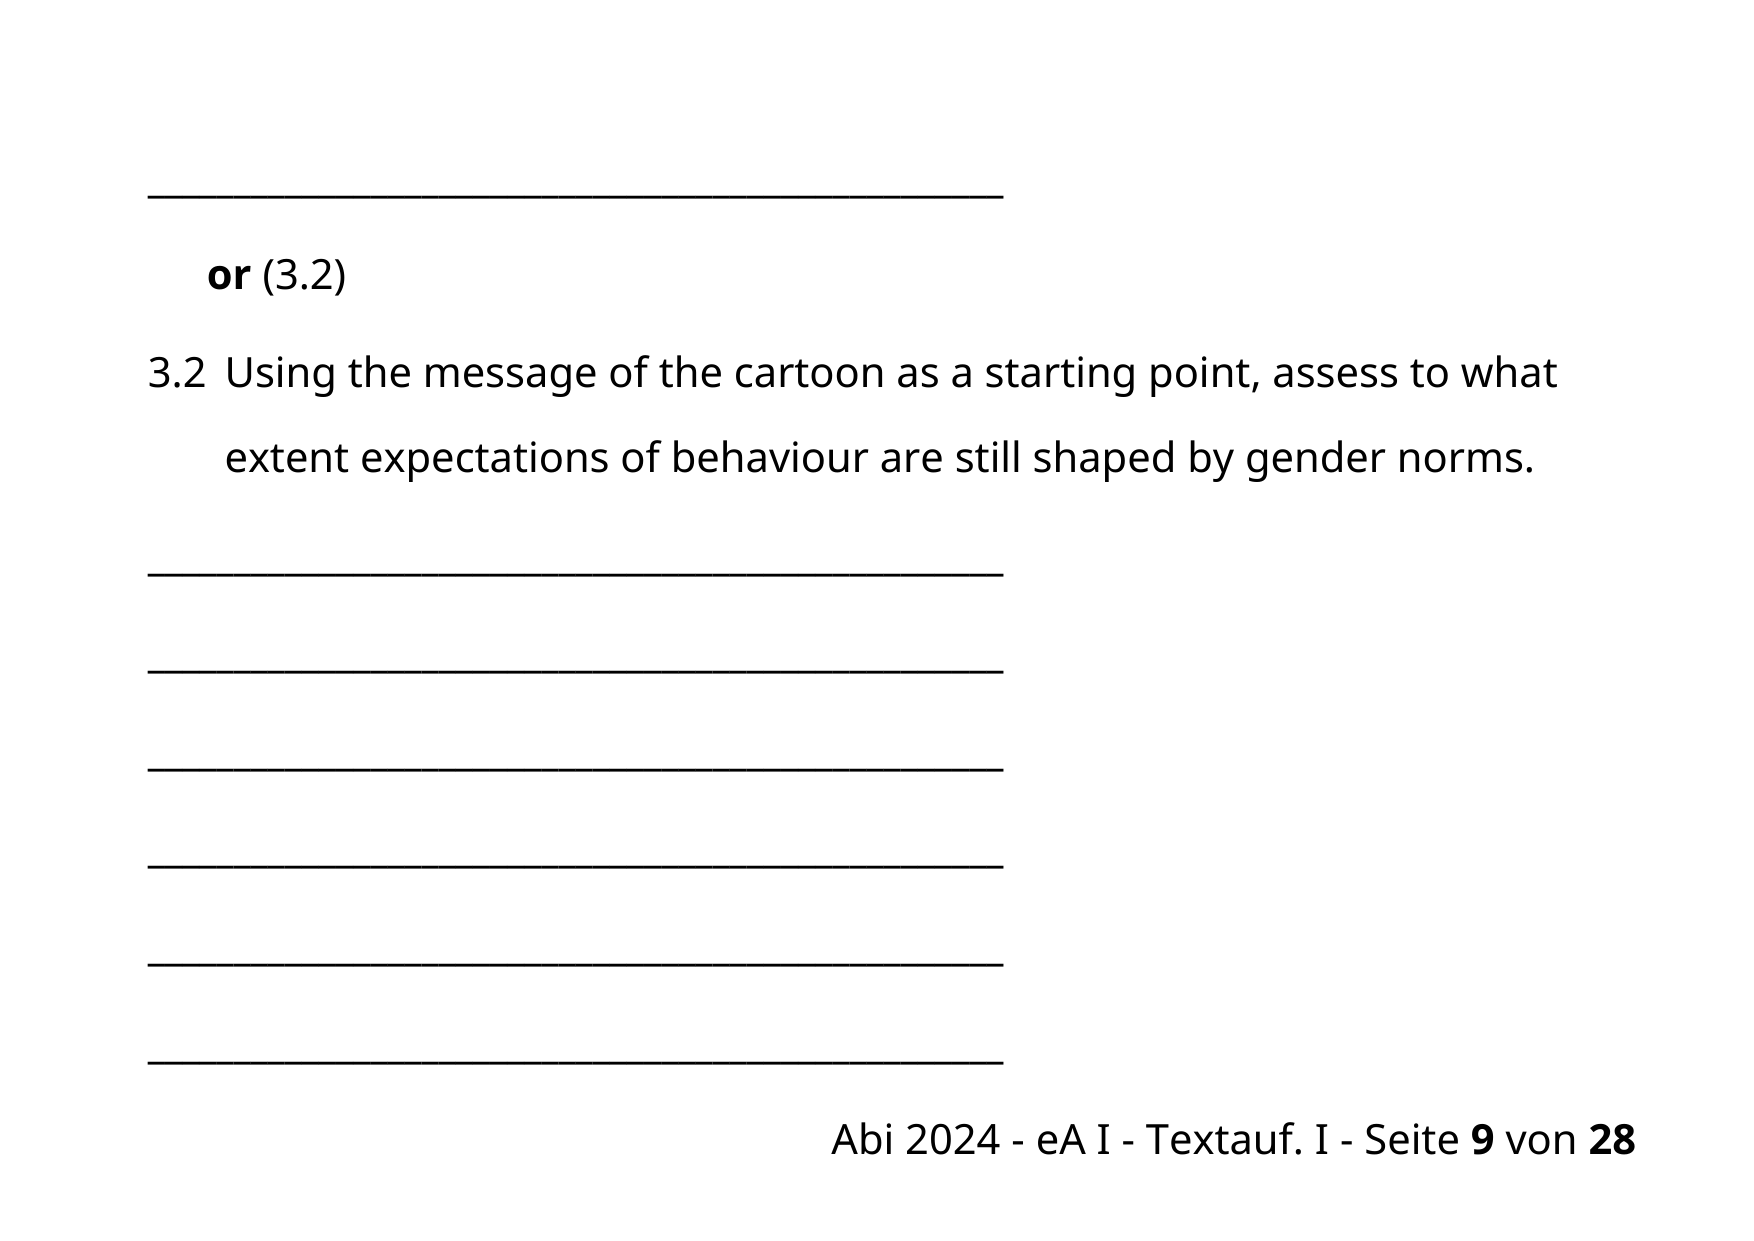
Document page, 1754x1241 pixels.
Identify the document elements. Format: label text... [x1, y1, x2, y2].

list or (3.2) [207, 245, 1636, 302]
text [148, 916, 1636, 973]
text __________________________________________________ [148, 623, 1636, 680]
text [148, 148, 1636, 204]
list 3.2 Using the message of the cartoon as a starting point, assess to what extent expectations of behaviour are still shaped by gender norms. [148, 343, 1636, 485]
text __________________________________________________ [148, 721, 1636, 777]
text __________________________________________________ [148, 526, 1636, 582]
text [148, 1013, 1636, 1070]
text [148, 818, 1636, 875]
